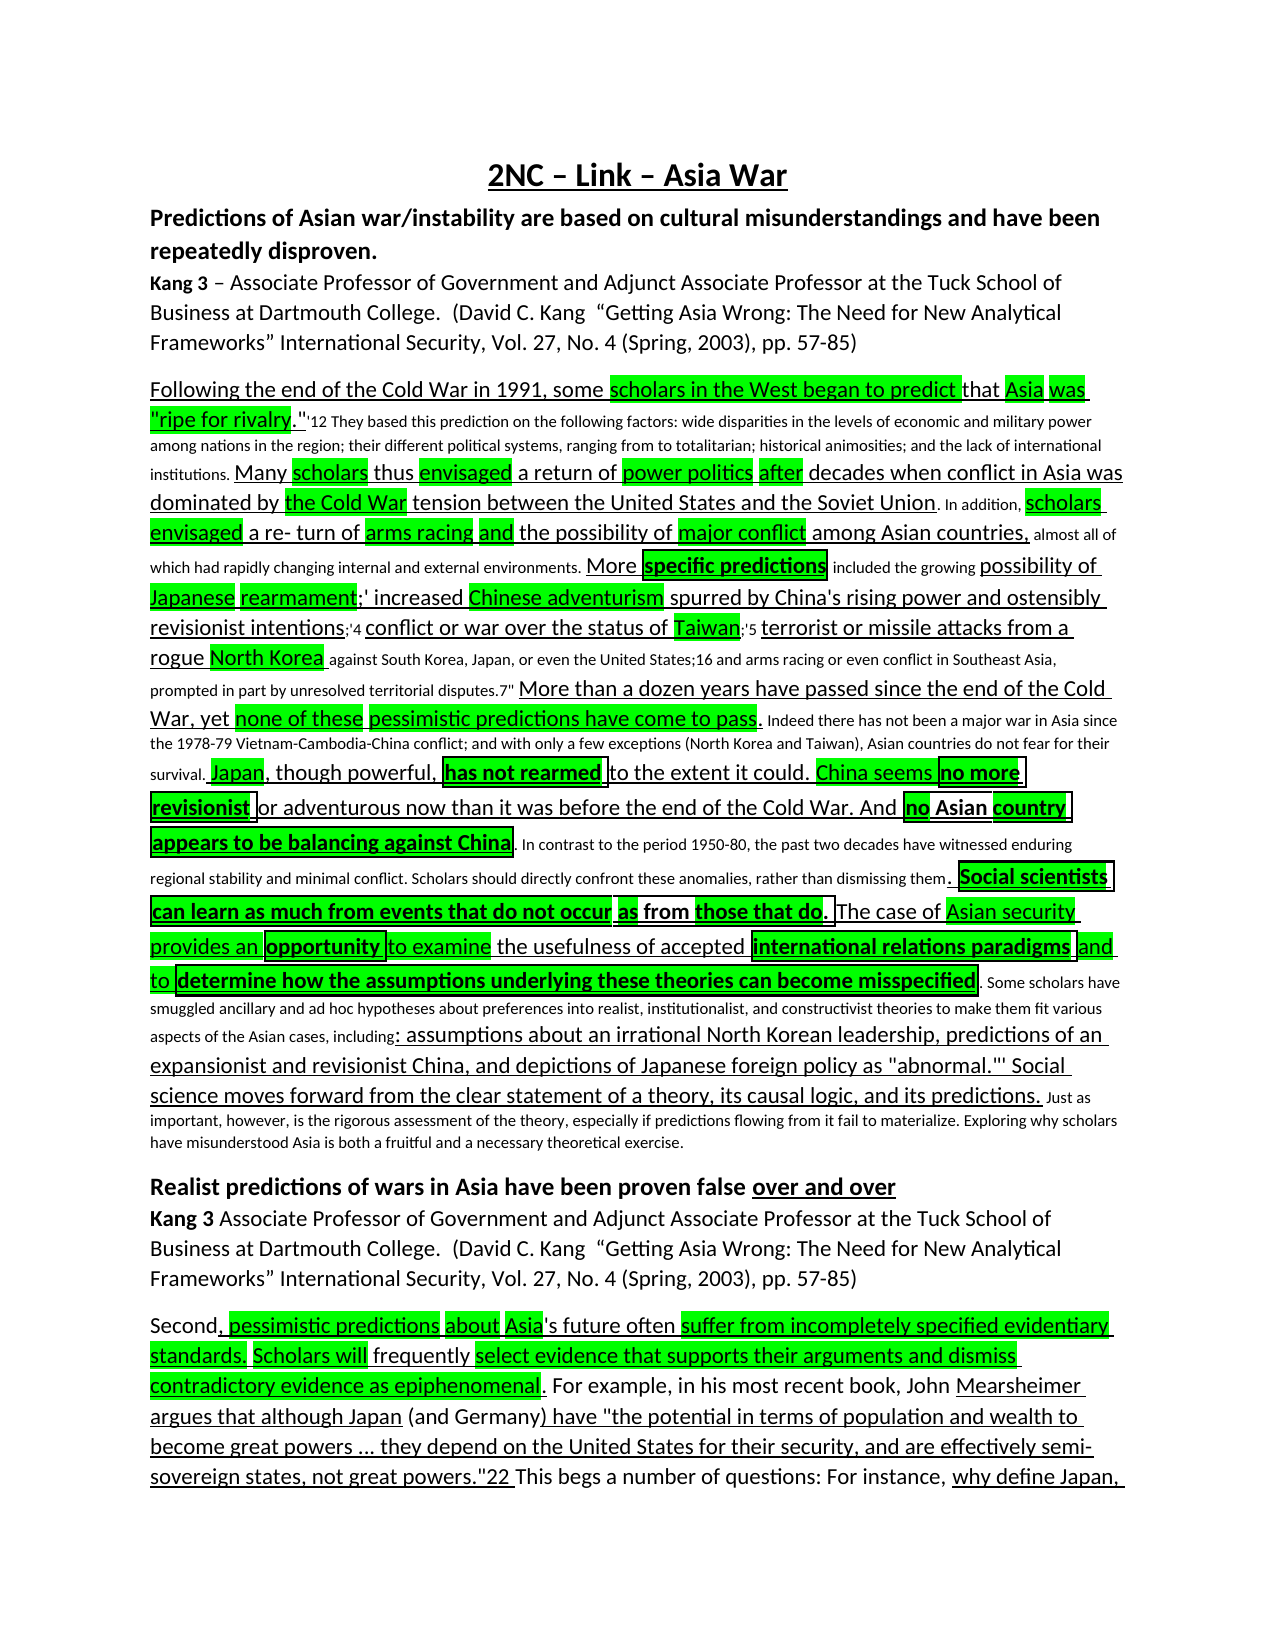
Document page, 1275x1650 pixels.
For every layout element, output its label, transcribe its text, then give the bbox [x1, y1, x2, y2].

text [150, 1311, 1125, 1490]
text Kang 3 – Associate Professor of Government and Adjunct Associate Professor at the Tuck School of Business at Dartmouth College. (David C. Kang “Getting Asia Wrong: The Need for New Analytical Frameworks” International Security, Vol. 27, No. 4 (Spring, 2003), pp. 57-85) [150, 268, 1125, 357]
text Kang 3 Associate Professor of Government and Adjunct Associate Professor at the Tuck School of Business at Dartmouth College. (David C. Kang “Getting Asia Wrong: The Need for New Analytical Frameworks” International Security, Vol. 27, No. 4 (Spring, 2003), pp. 57-85) [150, 1204, 1125, 1292]
text 2NC – Link – Asia War [150, 154, 1125, 195]
text Realist predictions of wars in Asia have been proven false over and over [150, 1171, 1125, 1202]
text Predictions of Asian war/instability are based on cultural misunderstandings and have been repeatedly disproven. [150, 202, 1125, 266]
text Following the end of the Cold War in 1991, some scholars in the West began to predict that Asia was "ripe for rivalry."'12 They based this prediction on the following factors: wide disparities in the levels of economic and military power among nations in the region; their different political systems, ranging from to totalitarian; historical animosities; and the lack of international institutions. Many scholars thus envisaged a return of power politics after decades when conflict in Asia was dominated by the Cold War tension between the United States and the Soviet Union. In addition, scholars envisaged a re- turn of arms racing and the possibility of major conflict among Asian countries, almost all of which had rapidly changing internal and external environments. More specific predictions included the growing possibility of Japanese rearmament;' increased Chinese adventurism spurred by China's rising power and ostensibly revisionist intentions;'4 conflict or war over the status of Taiwan;'5 terrorist or missile attacks from a rogue North Korea against South Korea, Japan, or even the United States;16 and arms racing or even conflict in Southeast Asia, prompted in part by unresolved territorial disputes.7" More than a dozen years have passed since the end of the Cold War, yet none of these pessimistic predictions have come to pass. Indeed there has not been a major war in Asia since the 1978-79 Vietnam-Cambodia-China conflict; and with only a few exceptions (North Korea and Taiwan), Asian countries do not fear for their survival. Japan, though powerful, has not rearmed to the extent it could. China seems no more revisionist or adventurous now than it was before the end of the Cold War. And no Asian country appears to be balancing against China. In contrast to the period 1950-80, the past two decades have witnessed enduring regional stability and minimal conflict. Scholars should directly confront these anomalies, rather than dismissing them. Social scientists can learn as much from events that do not occur as from those that do. The case of Asian security provides an opportunity to examine the usefulness of accepted international relations paradigms and to determine how the assumptions underlying these theories can become misspecified. Some scholars have smuggled ancillary and ad hoc hypotheses about preferences into realist, institutionalist, and constructivist theories to make them fit various aspects of the Asian cases, including: assumptions about an irrational North Korean leadership, predictions of an expansionist and revisionist China, and depictions of Japanese foreign policy as "abnormal."' Social science moves forward from the clear statement of a theory, its causal logic, and its predictions. Just as important, however, is the rigorous assessment of the theory, especially if predictions flowing from it fail to materialize. Exploring why scholars have misunderstood Asia is both a fruitful and a necessary theoretical exercise. [150, 375, 1125, 1153]
